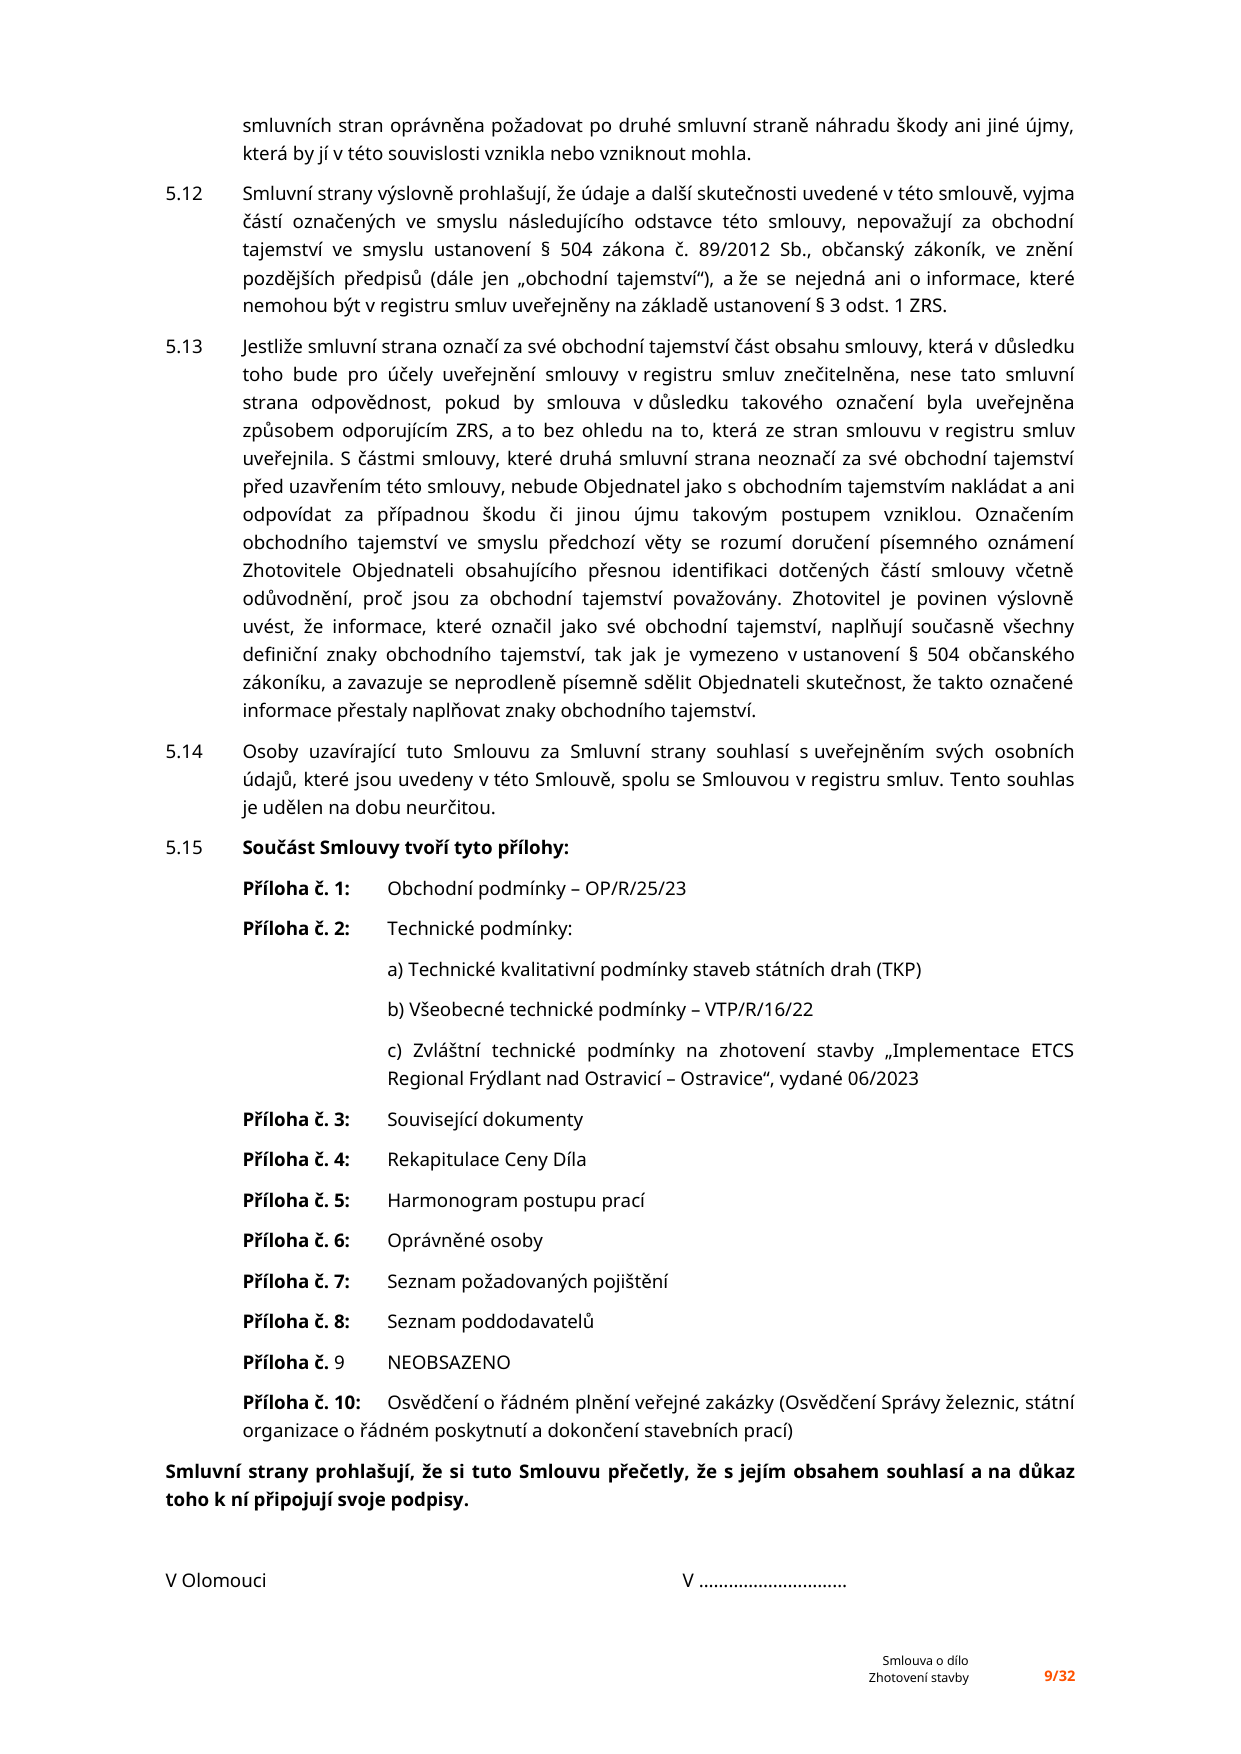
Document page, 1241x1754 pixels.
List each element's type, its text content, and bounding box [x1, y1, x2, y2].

text Příloha č. 8: Seznam poddodavatelů [242, 1308, 1075, 1334]
text Příloha č. 2: Technické podmínky: [242, 916, 1075, 941]
text Jestliže smluvní strana označí za své obchodní tajemství část obsahu smlouvy, která v důsledku toho bude pro účely uveřejnění smlouvy v registru smluv znečitelněna, nese tato smluvní strana odpovědnost, pokud by smlouva v důsledku takového označení byla uveřejněna způsobem odporujícím ZRS, a to bez ohledu na to, která ze stran smlouvu v registru smluv uveřejnila. S částmi smlouvy, které druhá smluvní strana neoznačí za své obchodní tajemství před uzavřením této smlouvy, nebude Objednatel jako s obchodním tajemstvím nakládat a ani odpovídat za případnou škodu či jinou újmu takovým postupem vzniklou. Označením obchodního tajemství ve smyslu předchozí věty se rozumí doručení písemného oznámení Zhotovitele Objednateli obsahujícího přesnou identifikaci dotčených částí smlouvy včetně odůvodnění, proč jsou za obchodní tajemství považovány. Zhotovitel je povinen výslovně uvést, že informace, které označil jako své obchodní tajemství, naplňují současně všechny definiční znaky obchodního tajemství, tak jak je vymezeno v ustanovení § 504 občanského zákoníku, a zavazuje se neprodleně písemně sdělit Objednateli skutečnost, že takto označené informace přestaly naplňovat znaky obchodního tajemství. [165, 333, 1075, 723]
text Příloha č. 10: Osvědčení o řádném plnění veřejné zakázky (Osvědčení Správy železnic, státní organizace o řádném poskytnutí a dokončení stavebních prací) [242, 1389, 1075, 1443]
text Smluvní strany výslovně prohlašují, že údaje a další skutečnosti uvedené v této smlouvě, vyjma částí označených ve smyslu následujícího odstavce této smlouvy, nepovažují za obchodní tajemství ve smyslu ustanovení § 504 zákona č. 89/2012 Sb., občanský zákoník, ve znění pozdějších předpisů (dále jen „obchodní tajemství“), a že se nejedná ani o informace, které nemohou být v registru smluv uveřejněny na základě ustanovení § 3 odst. 1 ZRS. [165, 181, 1075, 318]
text Příloha č. 6: Oprávněné osoby [242, 1227, 1075, 1253]
text V Olomouci V ………………………… [165, 1567, 1075, 1593]
text a) Technické kvalitativní podmínky staveb státních drah (TKP) [387, 956, 1075, 982]
text Příloha č. 5: Harmonogram postupu prací [242, 1187, 1075, 1212]
text Příloha č. 9 NEOBSAZENO [242, 1349, 1075, 1374]
text Příloha č. 7: Seznam požadovaných pojištění [242, 1268, 1075, 1293]
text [165, 112, 1075, 166]
text Smluvní strany prohlašují, že si tuto Smlouvu přečetly, že s jejím obsahem souhlasí a na důkaz toho k ní připojují svoje podpisy. [165, 1458, 1075, 1512]
text b) Všeobecné technické podmínky – VTP/R/16/22 [387, 997, 1075, 1022]
text c) Zvláštní technické podmínky na zhotovení stavby „Implementace ETCS Regional Frýdlant nad Ostravicí – Ostravice“, vydané 06/2023 [387, 1037, 1075, 1091]
text Příloha č. 3: Související dokumenty [242, 1106, 1075, 1131]
text Příloha č. 4: Rekapitulace Ceny Díla [242, 1146, 1075, 1172]
text Osoby uzavírající tuto Smlouvu za Smluvní strany souhlasí s uveřejněním svých osobních údajů, které jsou uvedeny v této Smlouvě, spolu se Smlouvou v registru smluv. Tento souhlas je udělen na dobu neurčitou. [165, 738, 1075, 820]
text Příloha č. 1: Obchodní podmínky – OP/R/25/23 [242, 875, 1075, 901]
text Součást Smlouvy tvoří tyto přílohy: [165, 835, 1075, 860]
